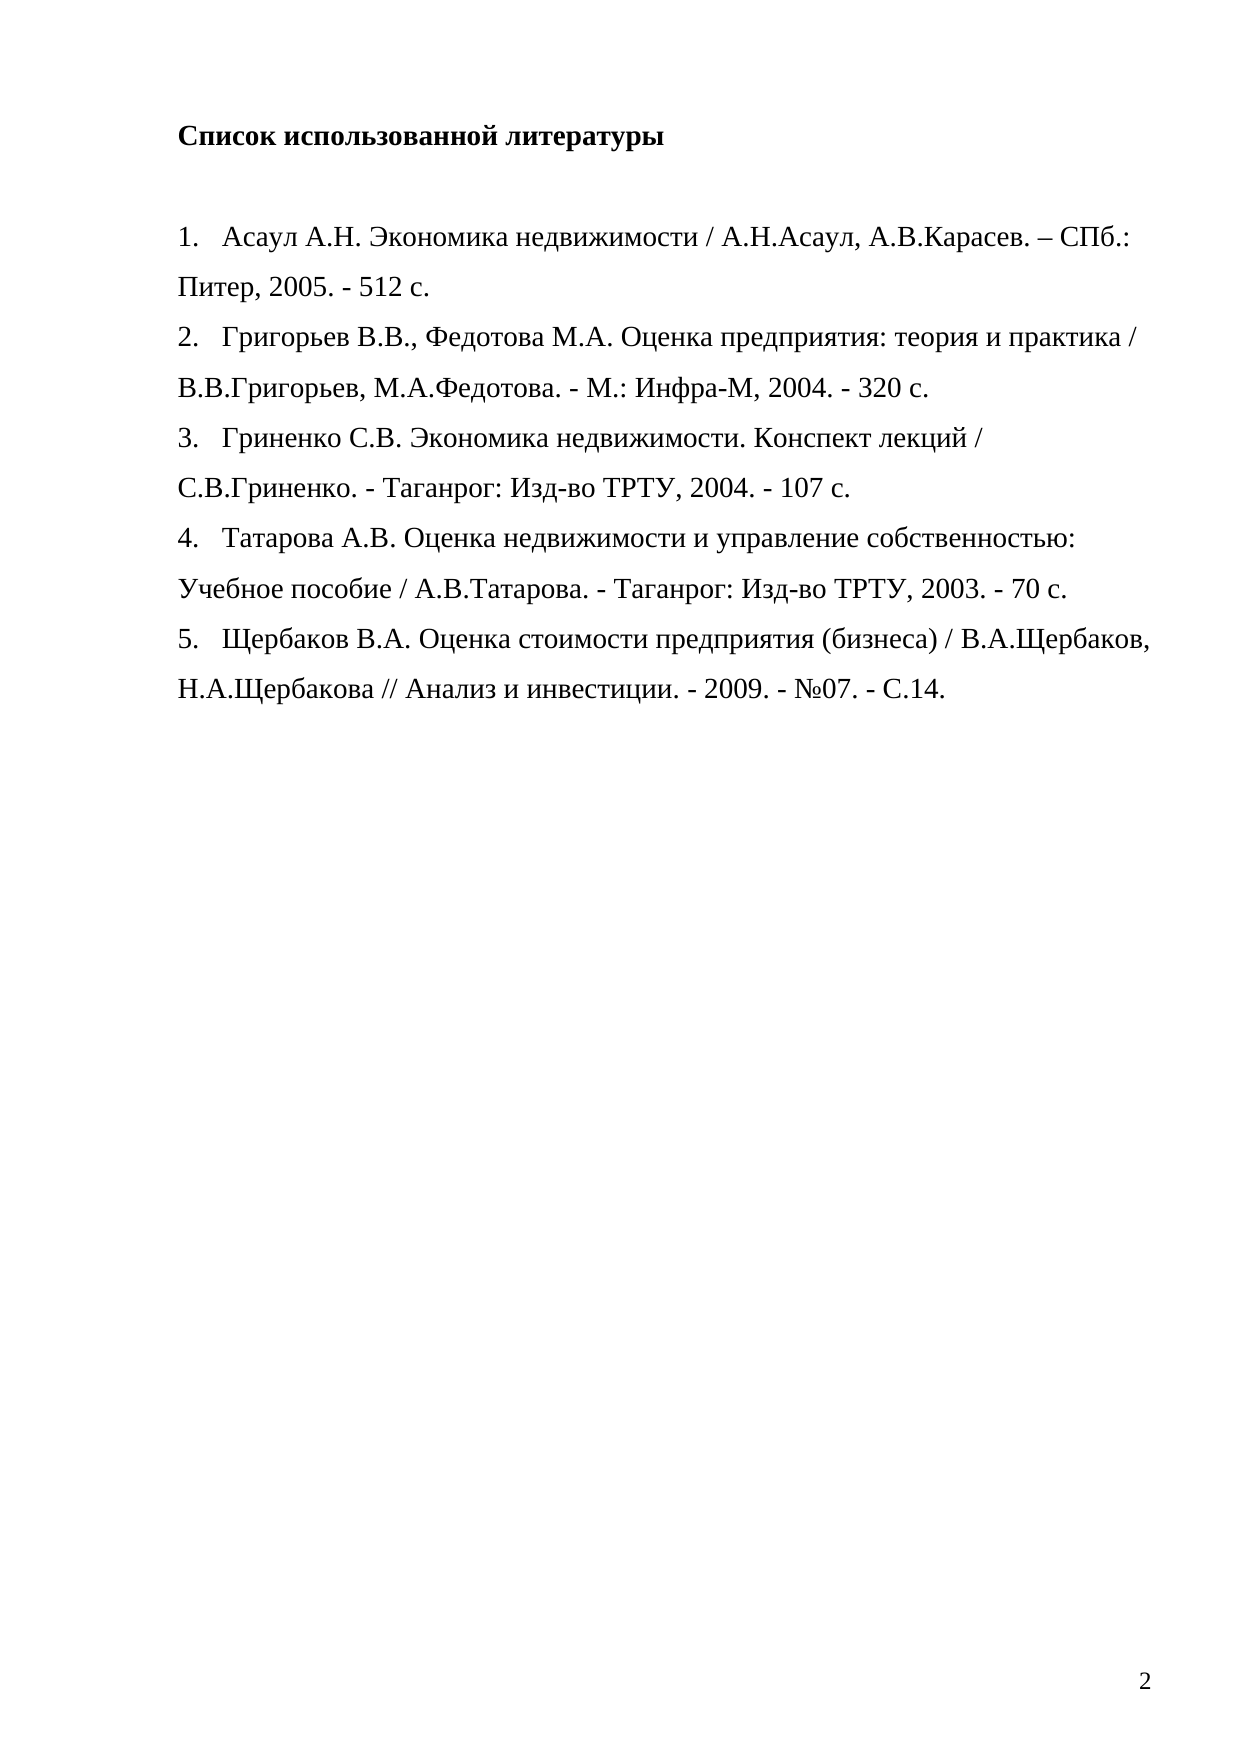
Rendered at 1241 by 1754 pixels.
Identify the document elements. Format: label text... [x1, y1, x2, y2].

list Гриненко С.В. Экономика недвижимости. Конспект лекций / С.В.Гриненко. - Таганрог: Изд-во ТРТУ, 2004. - 107 с. [177, 420, 1152, 504]
list Григорьев В.В., Федотова М.А. Оценка предприятия: теория и практика / В.В.Григорьев, М.А.Федотова. - М.: Инфра-М, 2004. - 320 с. [177, 319, 1152, 403]
list Асаул А.Н. Экономика недвижимости / А.Н.Асаул, А.В.Карасев. – СПб.: Питер, 2005. - 512 с. [177, 219, 1152, 303]
list Щербаков В.А. Оценка стоимости предприятия (бизнеса) / В.А.Щербаков, Н.А.Щербакова // Анализ и инвестиции. - 2009. - №07. - С.14. [177, 621, 1152, 705]
list Татарова А.В. Оценка недвижимости и управление собственностью: Учебное пособие / А.В.Татарова. - Таганрог: Изд-во ТРТУ, 2003. - 70 с. [177, 521, 1152, 604]
text Список использованной литературы [177, 118, 1152, 152]
